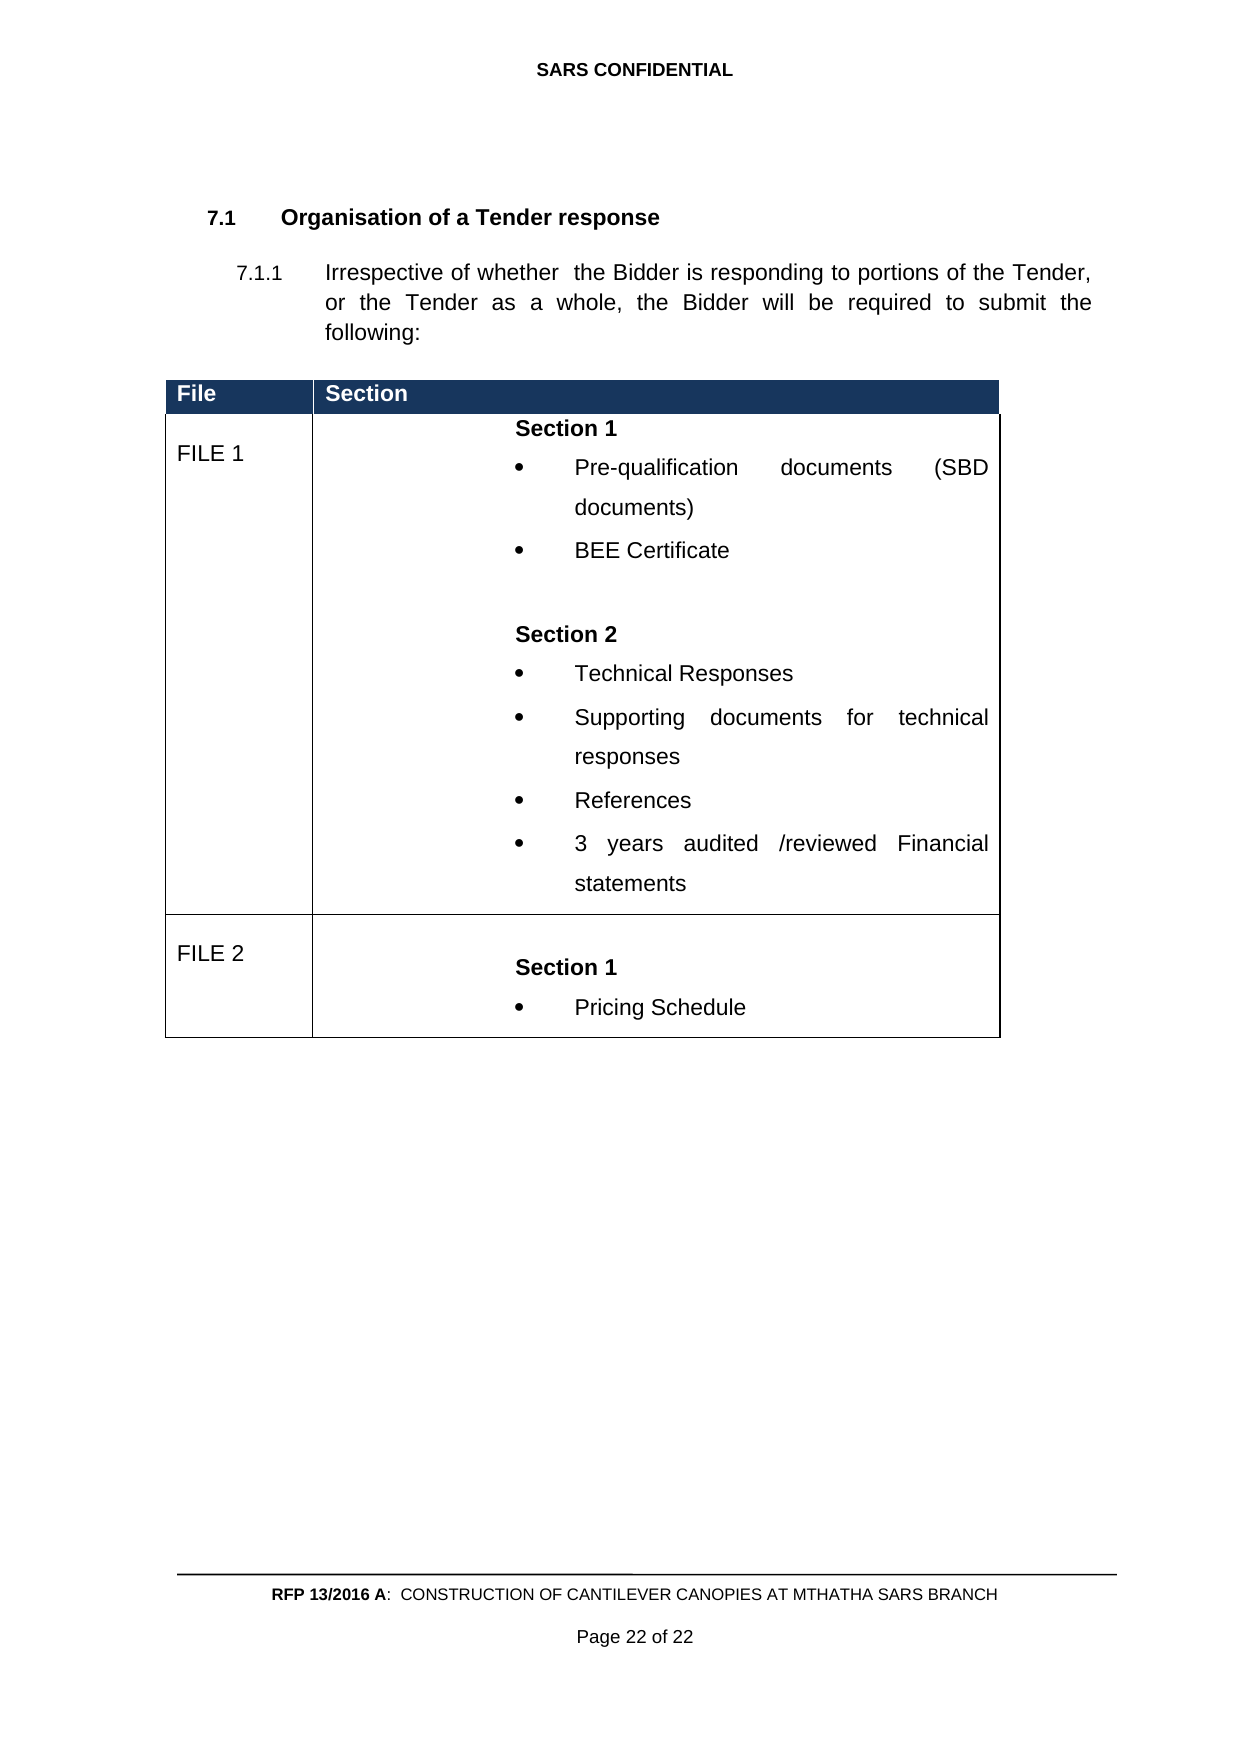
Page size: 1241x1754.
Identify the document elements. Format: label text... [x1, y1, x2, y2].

table_header File [166, 380, 313, 414]
table_cell Section 1 Pricing Schedule [313, 915, 999, 1037]
text Organisation of a Tender response [207, 203, 1092, 230]
table_cell FILE 1 [166, 415, 312, 913]
table_cell Section 1 Pre-qualification documents (SBD documents) BEE Certificate Section 2 Technical Responses Supporting documents for technical responses References 3 years audited /reviewed Financial statements [313, 415, 999, 913]
text Irrespective of whether the Bidder is responding to portions of the Tender, or the Tender as a whole, the Bidder will be required to submit the following: [236, 259, 1092, 346]
table_header Section [314, 380, 999, 414]
table_cell FILE 2 [166, 915, 312, 1037]
